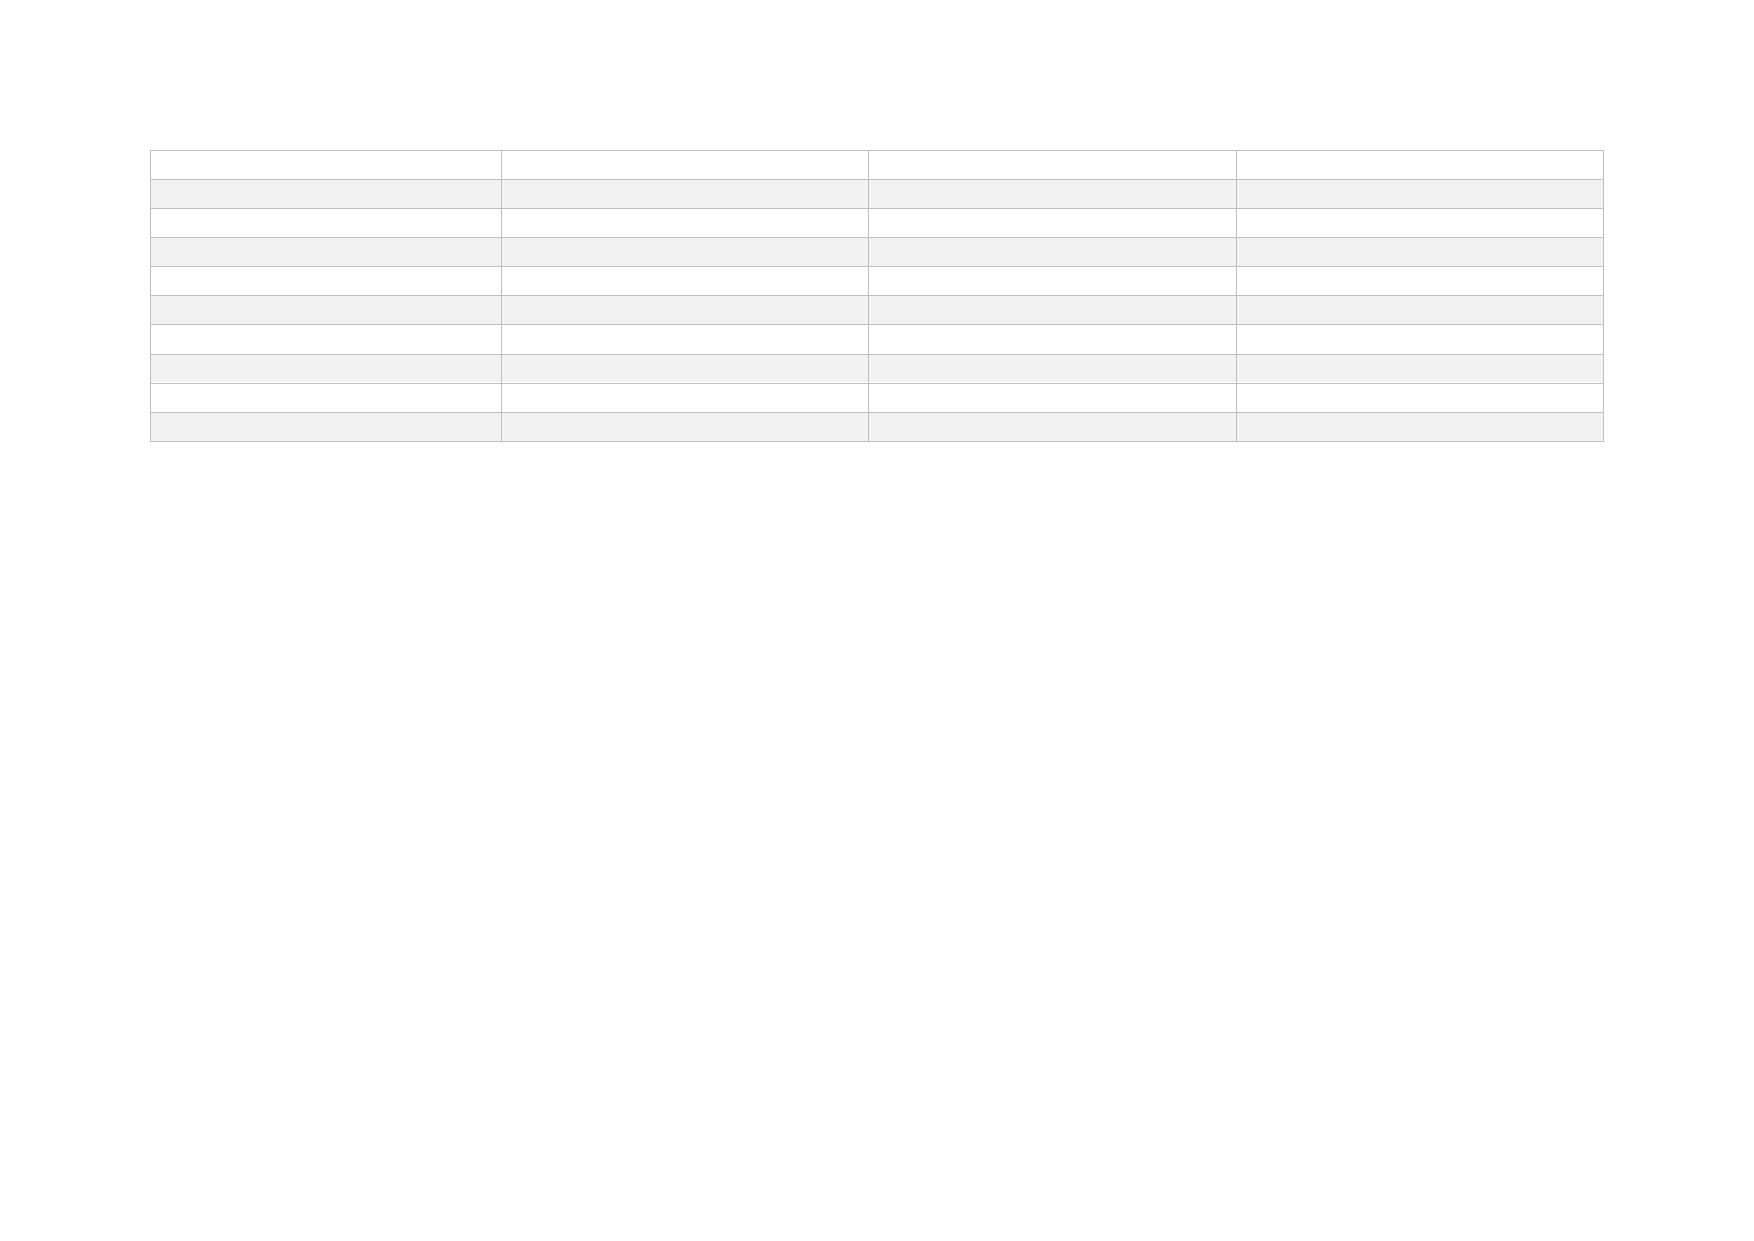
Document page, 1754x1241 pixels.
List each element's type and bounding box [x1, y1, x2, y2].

table_cell [869, 296, 1236, 324]
table_cell [502, 296, 868, 324]
table_cell [1237, 384, 1603, 412]
table_cell [502, 180, 868, 208]
table_cell [151, 267, 501, 295]
table_cell [1237, 296, 1603, 324]
table_cell [151, 413, 501, 441]
table_cell [1237, 238, 1603, 266]
table_cell [151, 355, 501, 382]
table_cell [151, 238, 501, 266]
table_cell [869, 413, 1236, 441]
table_cell [869, 384, 1236, 412]
table_cell [502, 413, 868, 441]
table_cell [869, 238, 1236, 266]
table_cell [502, 209, 868, 237]
table_cell [1237, 209, 1603, 237]
table_cell [502, 238, 868, 266]
table_cell [869, 209, 1236, 237]
table_cell [1237, 180, 1603, 208]
table_cell [869, 151, 1236, 179]
table_cell [1237, 151, 1603, 179]
table_cell [869, 267, 1236, 295]
table_cell [151, 180, 501, 208]
table_cell [502, 267, 868, 295]
table_cell [502, 384, 868, 412]
table_cell [869, 355, 1236, 382]
table_cell [869, 180, 1236, 208]
table_cell [1237, 325, 1603, 353]
table_cell [502, 151, 868, 179]
table_cell [1237, 267, 1603, 295]
table_cell [502, 325, 868, 353]
table_cell [151, 209, 501, 237]
table_cell [151, 384, 501, 412]
table_cell [869, 325, 1236, 353]
table_cell [151, 151, 501, 179]
table_cell [1237, 355, 1603, 382]
table_cell [151, 296, 501, 324]
table_cell [151, 325, 501, 353]
table_cell [1237, 413, 1603, 441]
table_cell [502, 355, 868, 382]
